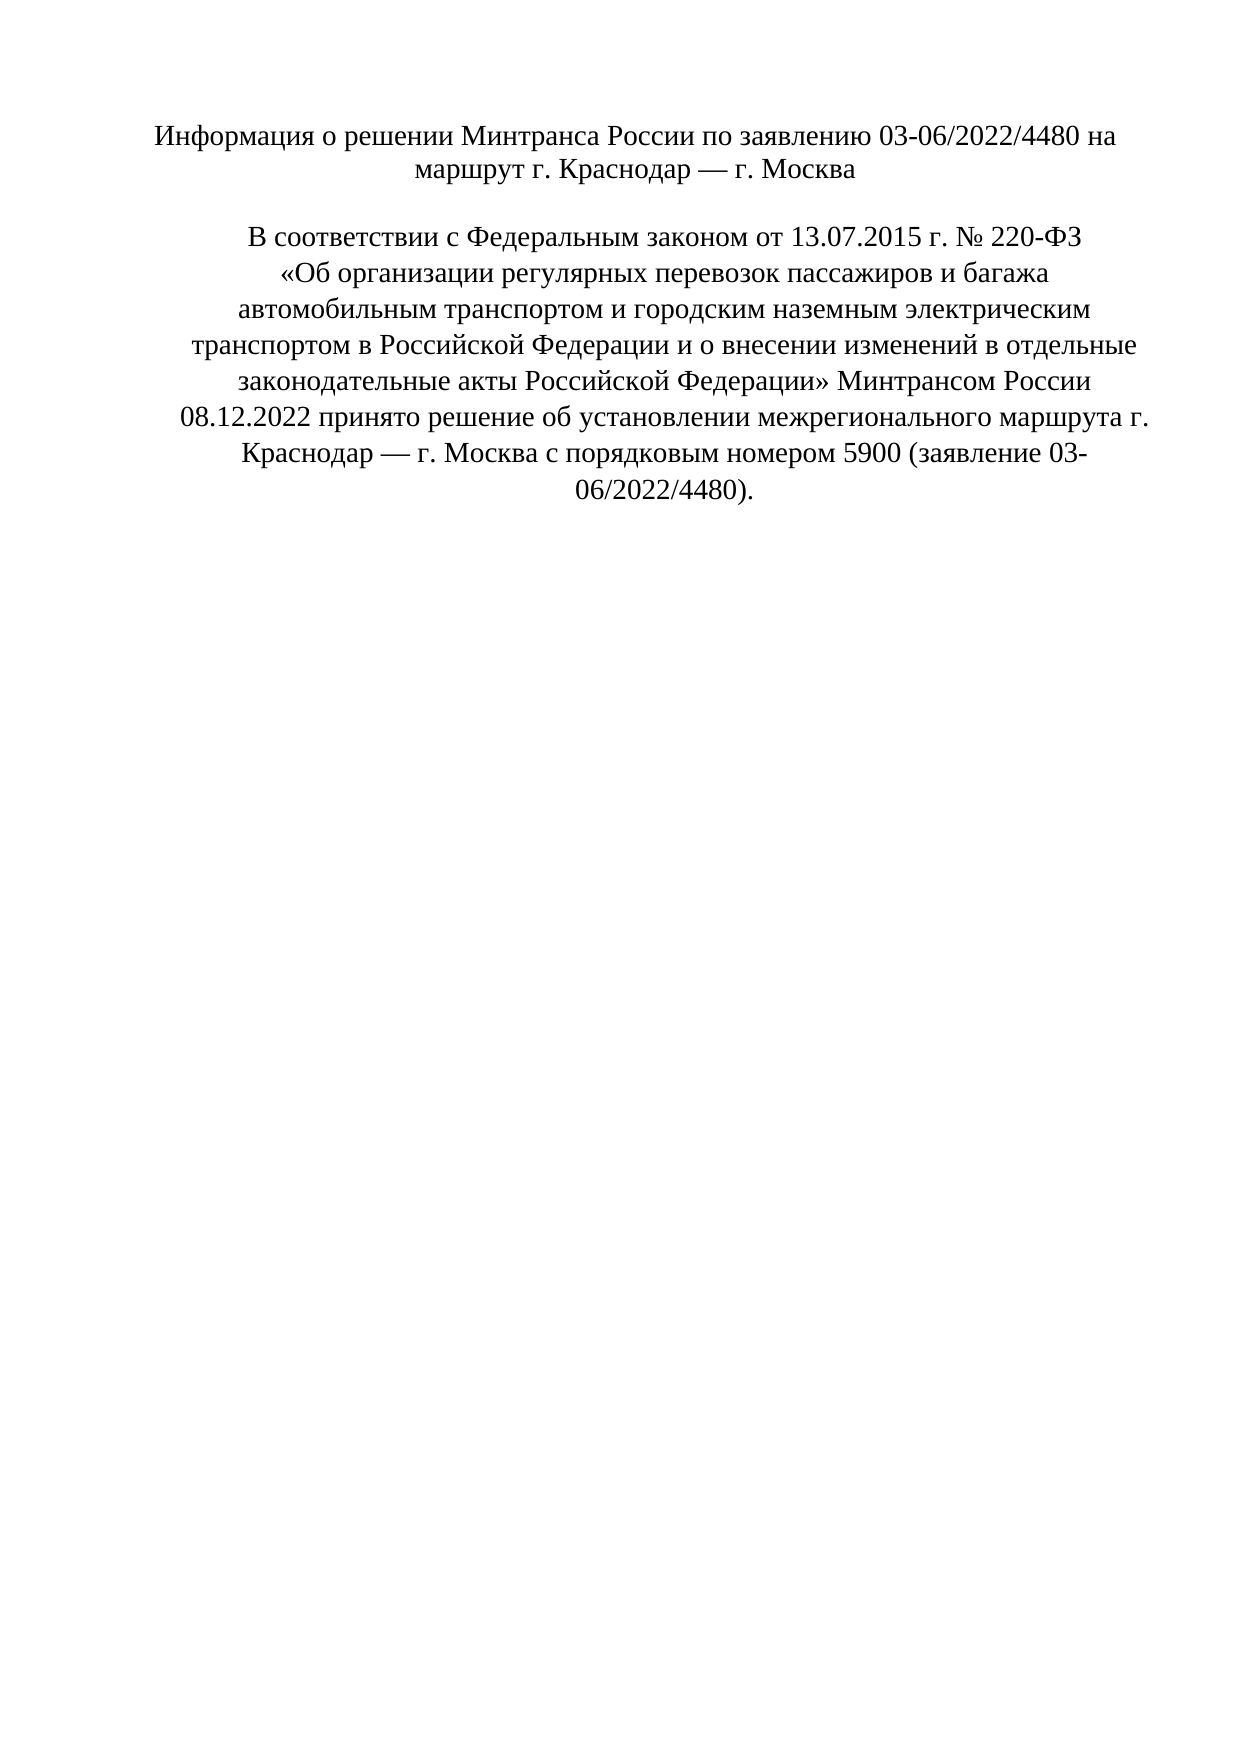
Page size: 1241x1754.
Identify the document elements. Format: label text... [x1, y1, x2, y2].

text Информация о решении Минтранса России по заявлению 03-06/2022/4480 на маршрут г. Краснодар — г. Москва [118, 118, 1152, 185]
text В соответствии с Федеральным законом от 13.07.2015 г. № 220-ФЗ «Об организации регулярных перевозок пассажиров и багажа автомобильным транспортом и городским наземным электрическим транспортом в Российской Федерации и о внесении изменений в отдельные законодательные акты Российской Федерации» Минтрансом России 08.12.2022 принято решение об установлении межрегионального маршрута г. Краснодар — г. Москва с порядковым номером 5900 (заявление 03-06/2022/4480). [177, 219, 1152, 505]
